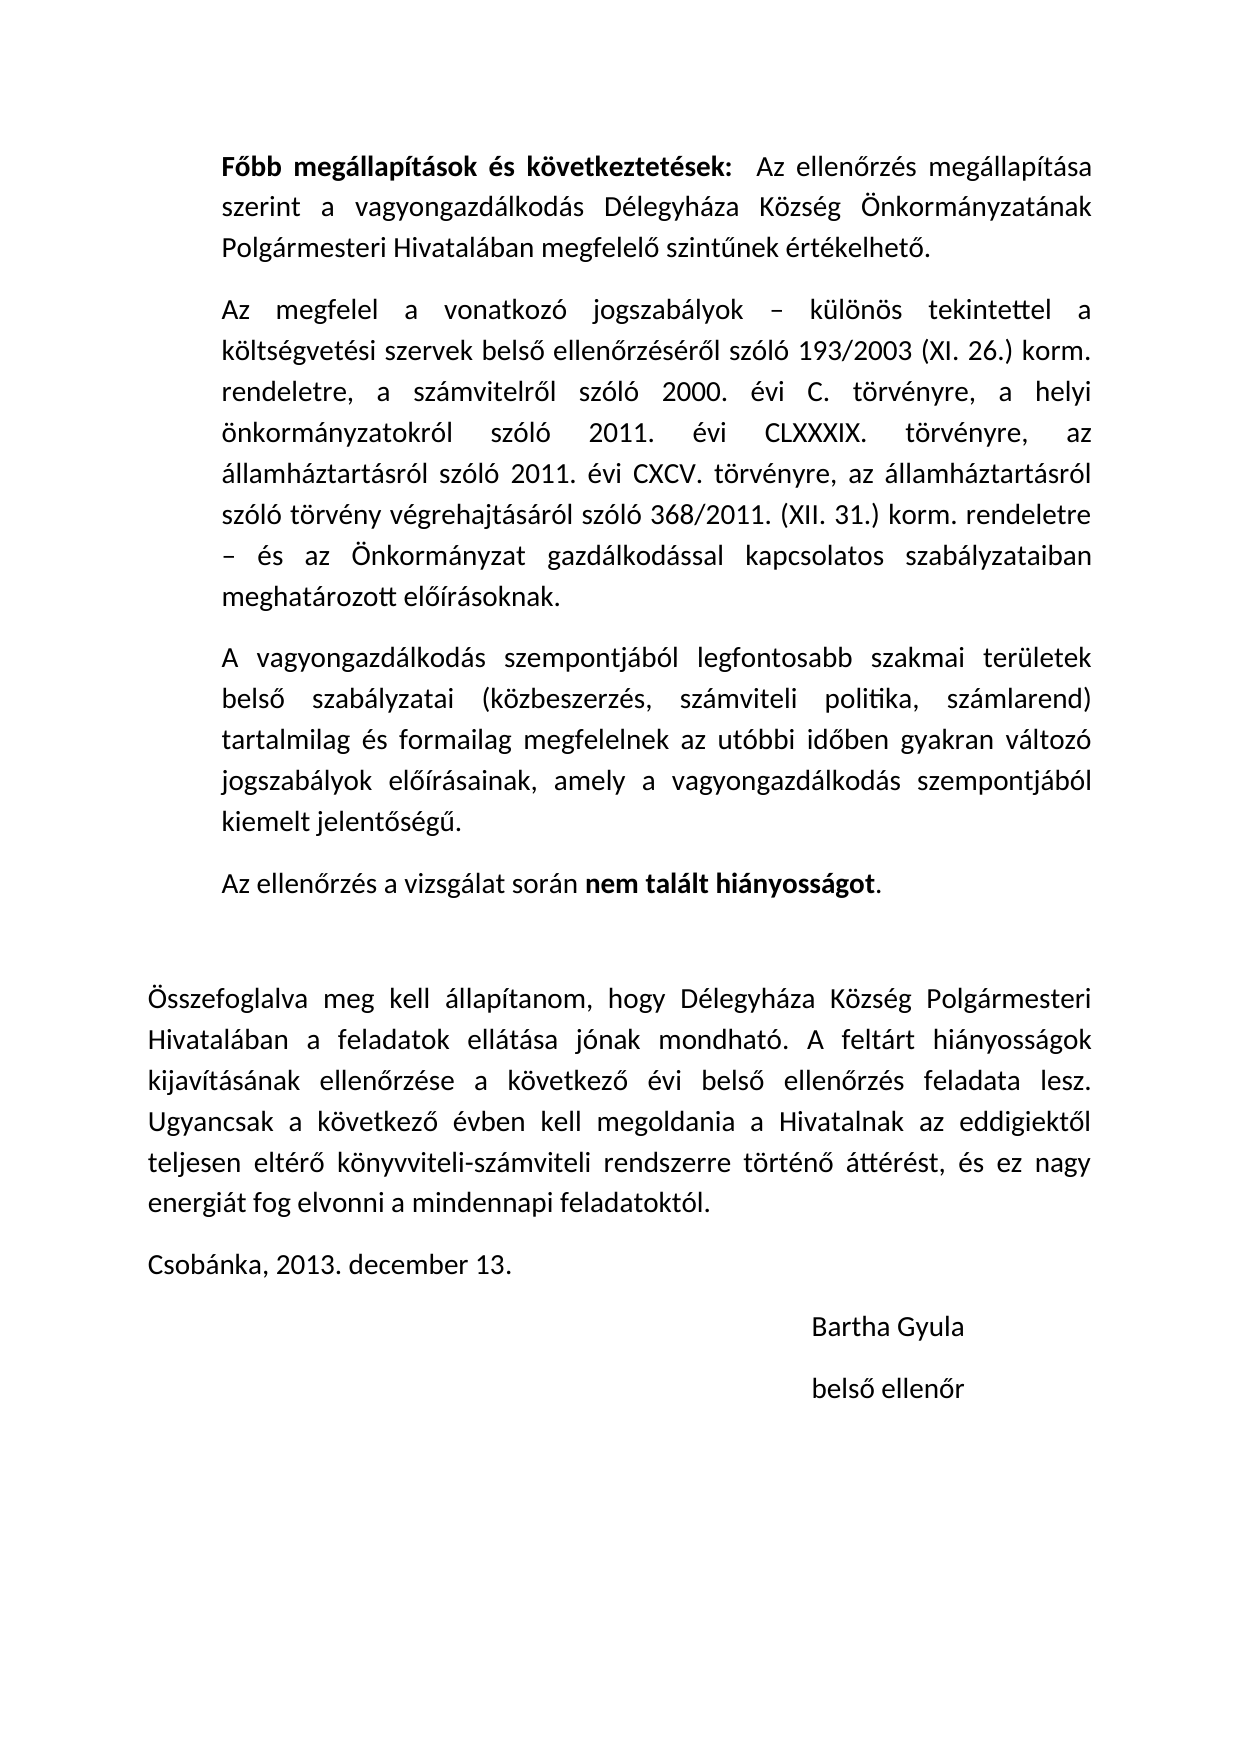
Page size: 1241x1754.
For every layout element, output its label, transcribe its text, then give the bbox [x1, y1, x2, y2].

text Bartha Gyula [148, 1308, 1093, 1344]
text Főbb megállapítások és következtetések: Az ellenőrzés megállapítása szerint a vagyongazdálkodás Délegyháza Község Önkormányzatának Polgármesteri Hivatalában megfelelő szintűnek értékelhető. [221, 148, 1093, 265]
text Csobánka, 2013. december 13. [148, 1246, 1093, 1282]
text A vagyongazdálkodás szempontjából legfontosabb szakmai területek belső szabályzatai (közbeszerzés, számviteli politika, számlarend) tartalmilag és formailag megfelelnek az utóbbi időben gyakran változó jogszabályok előírásainak, amely a vagyongazdálkodás szempontjából kiemelt jelentőségű. [221, 639, 1093, 839]
text Az ellenőrzés a vizsgálat során nem talált hiányosságot. [148, 865, 1093, 901]
text Az megfelel a vonatkozó jogszabályok – különös tekintettel a költségvetési szervek belső ellenőrzéséről szóló 193/2003 (XI. 26.) korm. rendeletre, a számvitelről szóló 2000. évi C. törvényre, a helyi önkormányzatokról szóló 2011. évi CLXXXIX. törvényre, az államháztartásról szóló 2011. évi CXCV. törvényre, az államháztartásról szóló törvény végrehajtásáról szóló 368/2011. (XII. 31.) korm. rendeletre – és az Önkormányzat gazdálkodással kapcsolatos szabályzataiban meghatározott előírásoknak. [221, 291, 1093, 613]
text belső ellenőr [148, 1370, 1093, 1406]
text Összefoglalva meg kell állapítanom, hogy Délegyháza Község Polgármesteri Hivatalában a feladatok ellátása jónak mondható. A feltárt hiányosságok kijavításának ellenőrzése a következő évi belső ellenőrzés feladata lesz. Ugyancsak a következő évben kell megoldania a Hivatalnak az eddigiektől teljesen eltérő könyvviteli-számviteli rendszerre történő áttérést, és ez nagy energiát fog elvonni a mindennapi feladatoktól. [148, 980, 1093, 1220]
